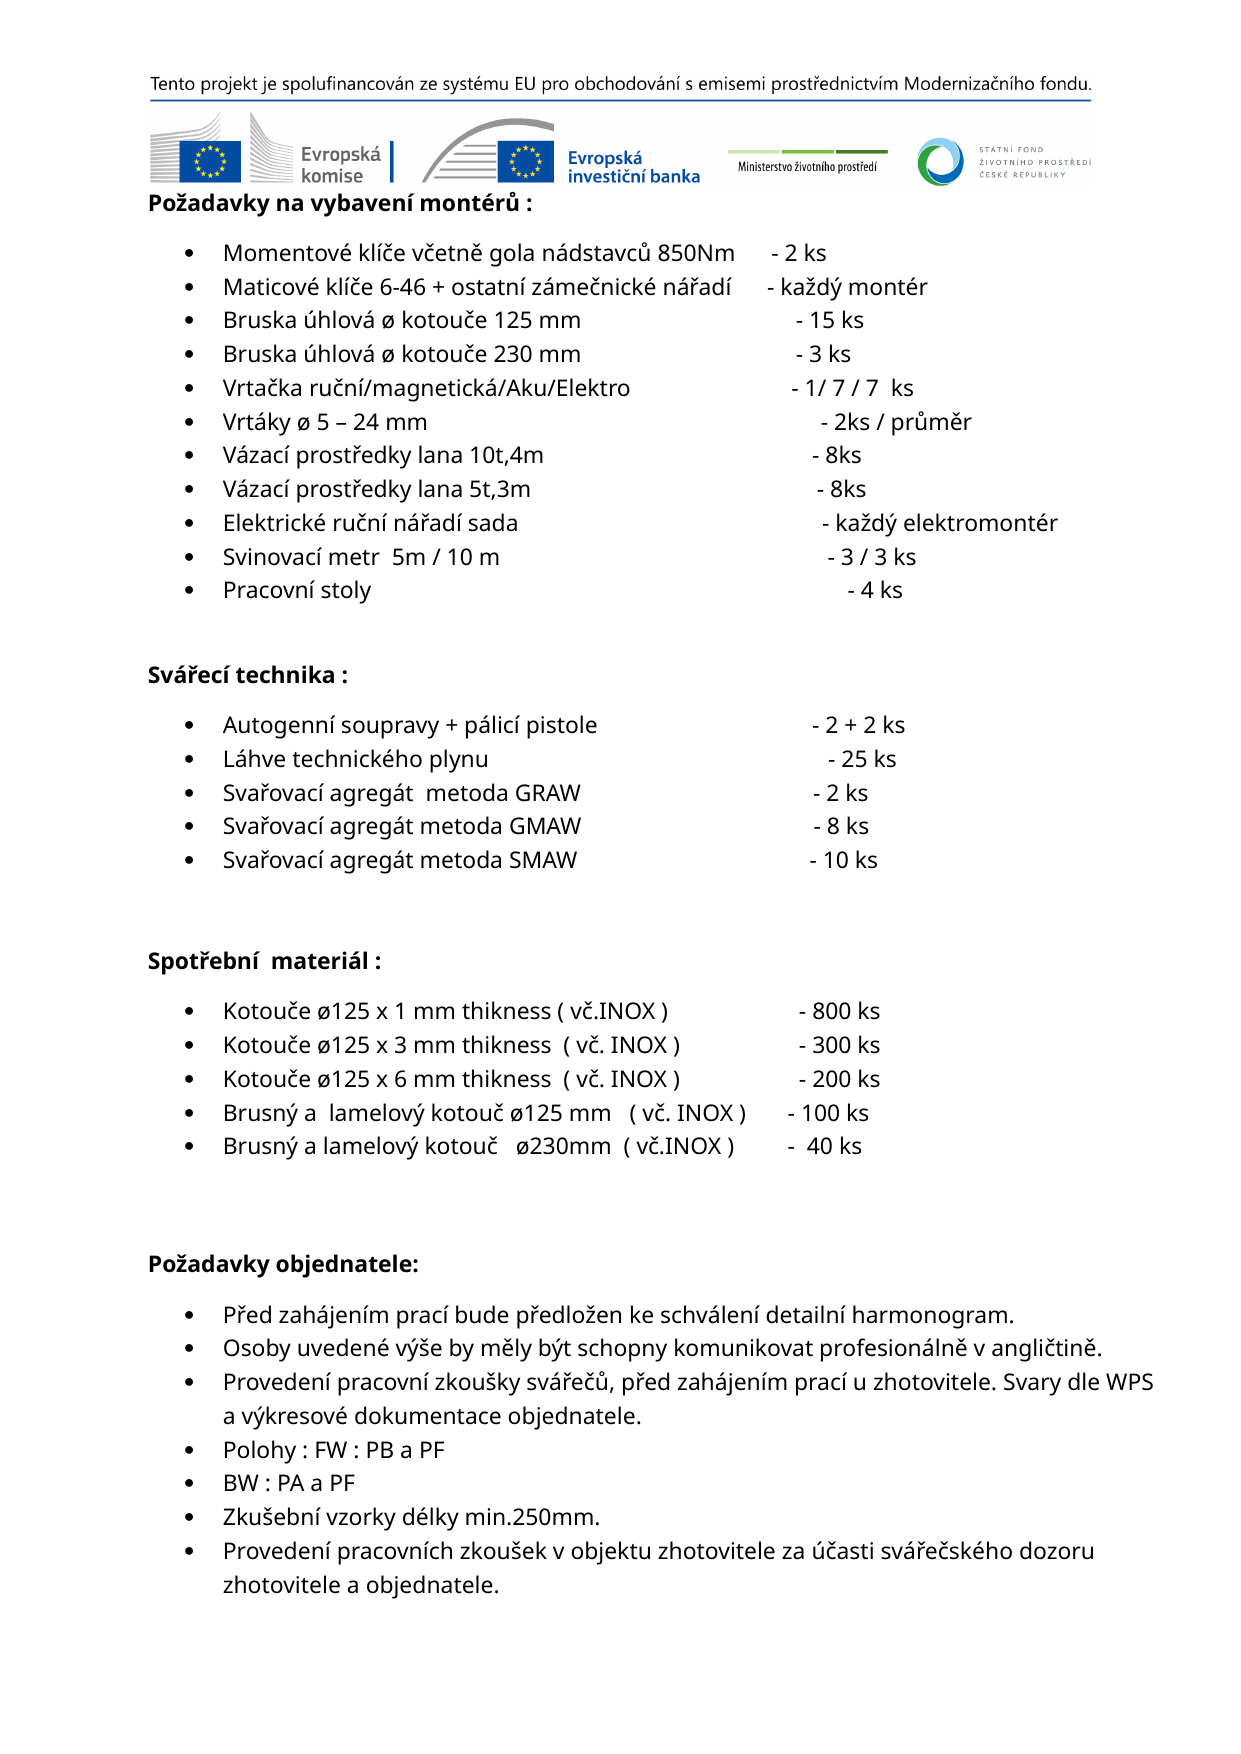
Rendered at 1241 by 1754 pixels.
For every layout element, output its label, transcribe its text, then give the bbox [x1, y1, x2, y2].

list Svinovací metr 5m / 10 m - 3 / 3 ks [185, 541, 1167, 572]
text Požadavky na vybavení montérů : [148, 186, 1167, 218]
list Brusný a lamelový kotouč ø125 mm ( vč. INOX ) - 100 ks [185, 1096, 1167, 1128]
list Kotouče ø125 x 6 mm thikness ( vč. INOX ) - 200 ks [185, 1063, 1167, 1094]
list Zkušební vzorky délky min.250mm. [185, 1501, 1167, 1532]
list Kotouče ø125 x 1 mm thikness ( vč.INOX ) - 800 ks [185, 995, 1167, 1026]
list Vázací prostředky lana 10t,4m - 8ks [185, 439, 1167, 471]
list Provedení pracovní zkoušky svářečů, před zahájením prací u zhotovitele. Svary dle WPS a výkresové dokumentace objednatele. [185, 1366, 1167, 1431]
list Vrtáky ø 5 – 24 mm - 2ks / průměr [185, 406, 1167, 437]
list Brusný a lamelový kotouč ø230mm ( vč.INOX ) - 40 ks [185, 1130, 1167, 1161]
list Bruska úhlová ø kotouče 125 mm - 15 ks [185, 304, 1167, 336]
list Před zahájením prací bude předložen ke schválení detailní harmonogram. [185, 1298, 1167, 1330]
list Láhve technického plynu - 25 ks [185, 743, 1167, 774]
picture [147, 73, 1093, 187]
list Pracovní stoly - 4 ks [185, 574, 1167, 606]
list Vrtačka ruční/magnetická/Aku/Elektro - 1/ 7 / 7 ks [185, 372, 1167, 403]
list Autogenní soupravy + pálicí pistole - 2 + 2 ks [185, 709, 1167, 740]
list Svařovací agregát metoda SMAW - 10 ks [185, 844, 1167, 875]
list Provedení pracovních zkoušek v objektu zhotovitele za účasti svářečského dozoru zhotovitele a objednatele. [185, 1535, 1167, 1600]
text Svářecí technika : [148, 658, 1167, 690]
list Svařovací agregát metoda GRAW - 2 ks [185, 776, 1167, 808]
list BW : PA a PF [185, 1467, 1167, 1498]
list Vázací prostředky lana 5t,3m - 8ks [185, 473, 1167, 504]
list Bruska úhlová ø kotouče 230 mm - 3 ks [185, 338, 1167, 369]
list Polohy : FW : PB a PF [185, 1433, 1167, 1465]
list Maticové klíče 6-46 + ostatní zámečnické nářadí - každý montér [185, 271, 1167, 302]
text Spotřební materiál : [148, 945, 1167, 976]
list Elektrické ruční nářadí sada - každý elektromontér [185, 507, 1167, 538]
list Osoby uvedené výše by měly být schopny komunikovat profesionálně v angličtině. [185, 1332, 1167, 1363]
list Svařovací agregát metoda GMAW - 8 ks [185, 810, 1167, 841]
text Požadavky objednatele: [148, 1248, 1167, 1279]
list Kotouče ø125 x 3 mm thikness ( vč. INOX ) - 300 ks [185, 1029, 1167, 1060]
list Momentové klíče včetně gola nádstavců 850Nm - 2 ks [185, 237, 1167, 268]
